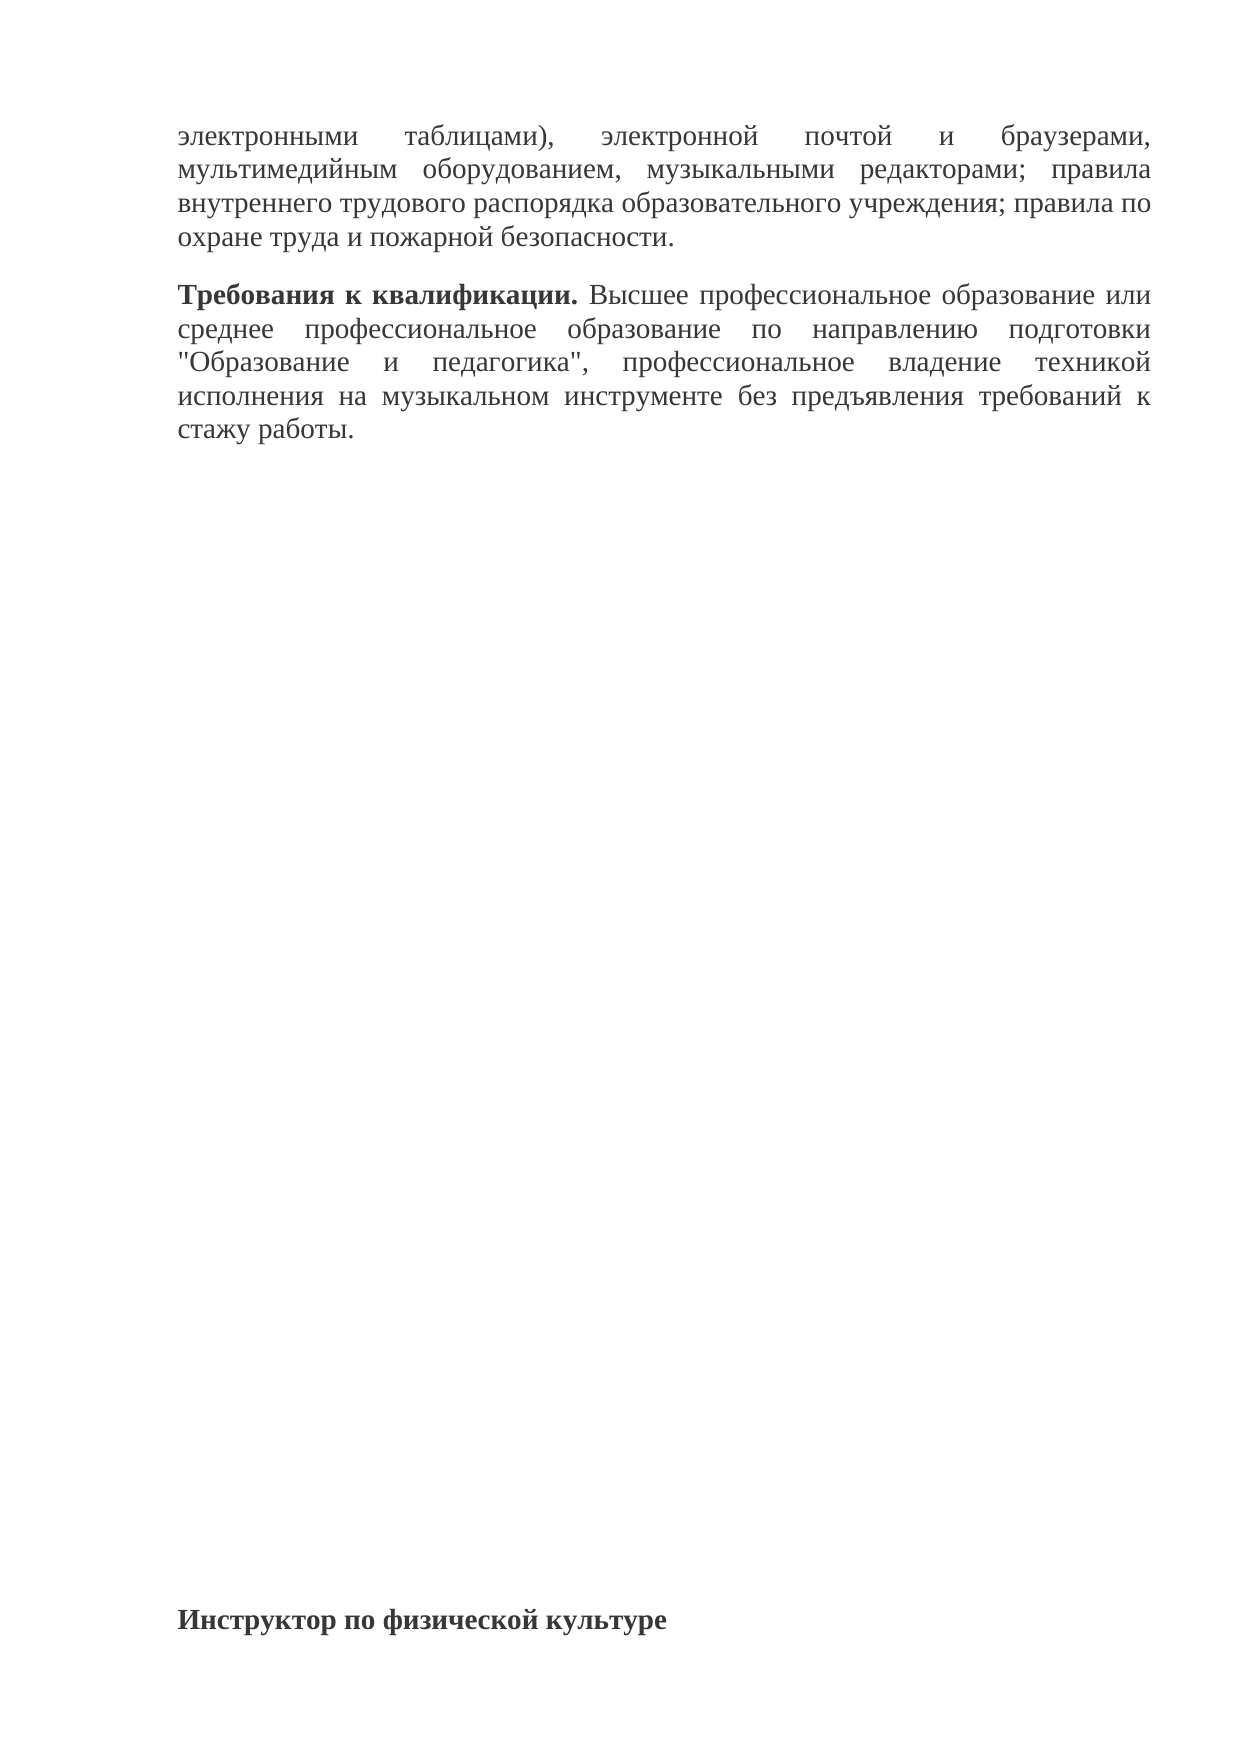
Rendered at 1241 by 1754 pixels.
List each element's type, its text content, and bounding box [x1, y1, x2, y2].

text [177, 118, 1152, 252]
text Требования к квалификации. Высшее профессиональное образование или среднее профессиональное образование по направлению подготовки "Образование и педагогика", профессиональное владение техникой исполнения на музыкальном инструменте без предъявления требований к стажу работы. [177, 277, 1152, 445]
text Инструктор по физической культуре [177, 1602, 1152, 1636]
